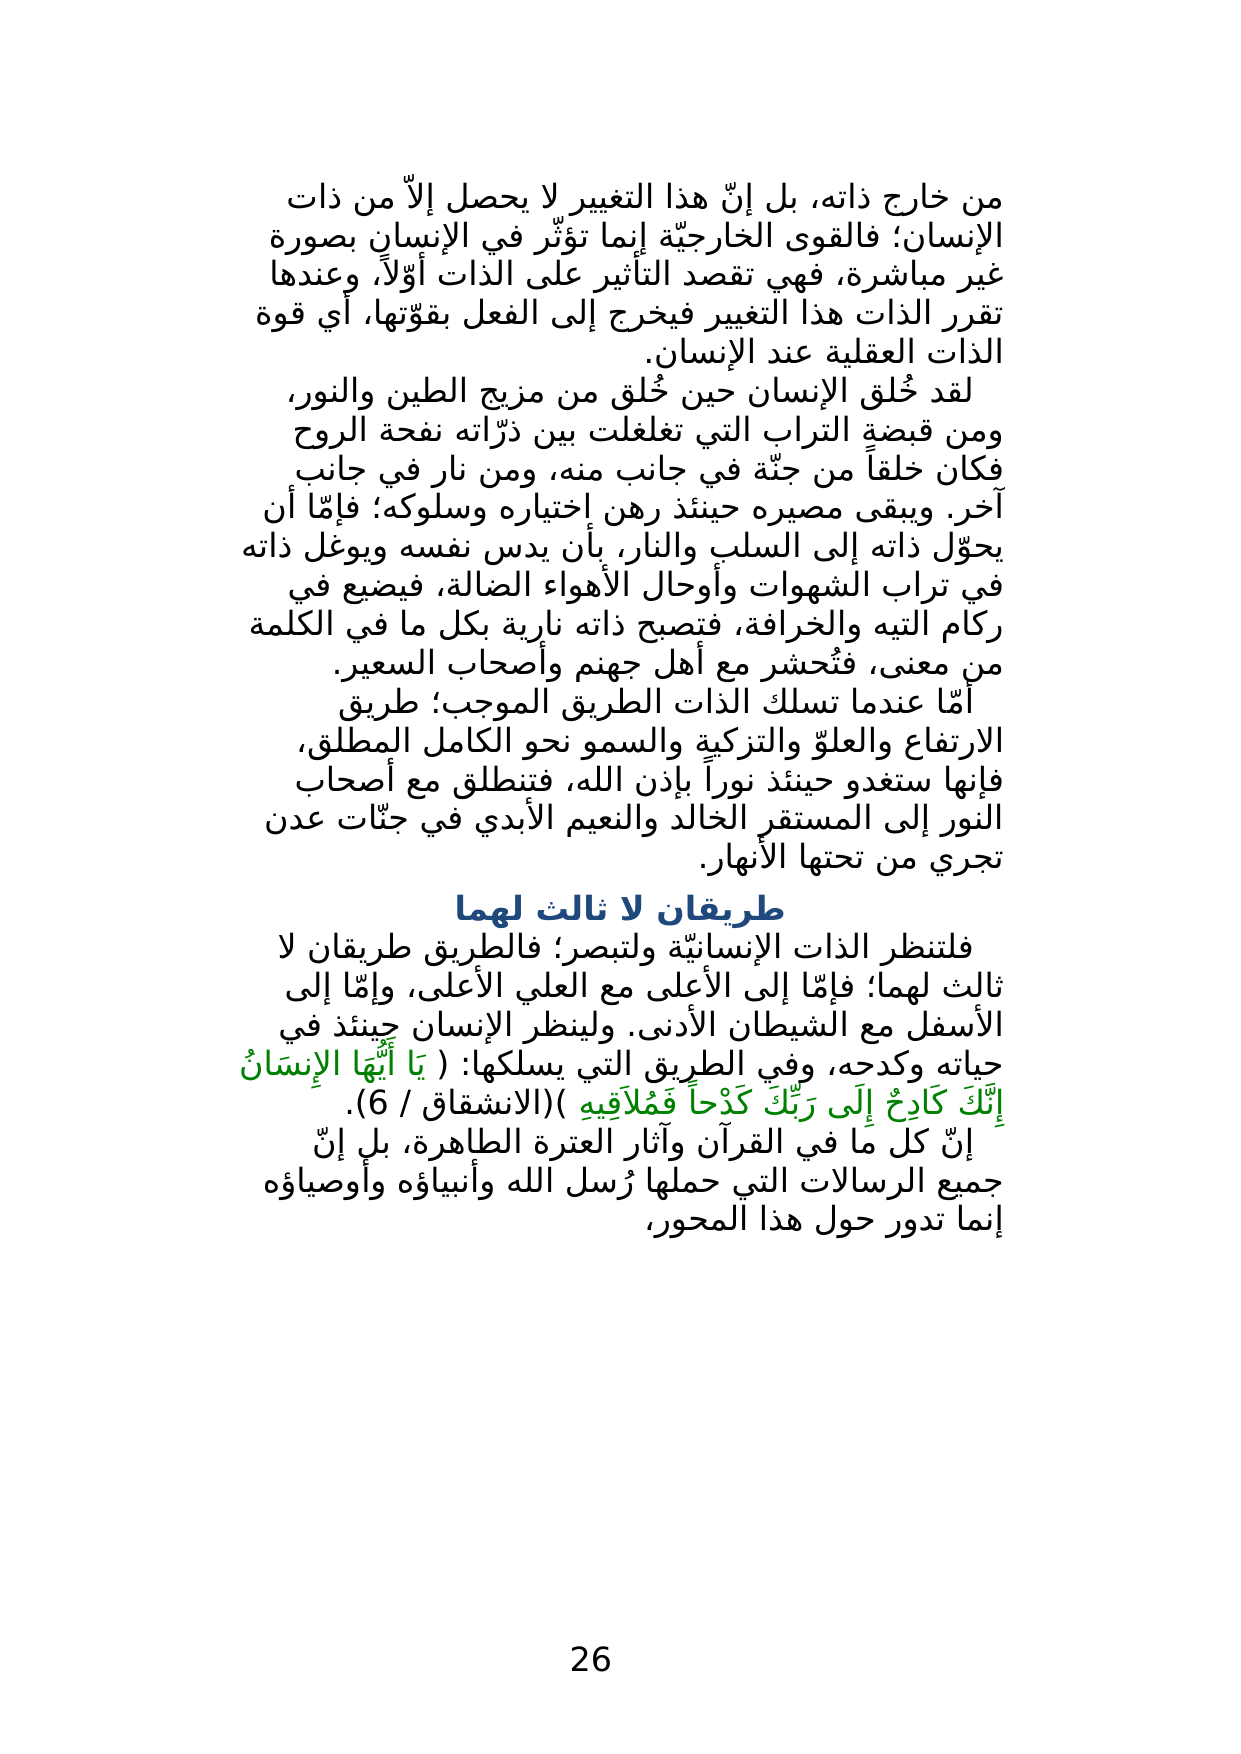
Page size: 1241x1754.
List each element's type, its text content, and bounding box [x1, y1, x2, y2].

text فلتنظر الذات الإنسانيّة ولتبصر؛ فالطريق طريقان لا ثالث لهما؛ فإمّا إلى الأعلى مع العلي الأعلى، وإمّا إلى الأسفل مع الشيطان الأدنى. ولينظر الإنسان حينئذ في حياته وكدحه، وفي الطريق التي يسلكها: ( يَا أَيُّهَا الإِنسَانُ إِنَّكَ كَادِحٌ إِلَى رَبِّكَ كَدْحاً فَمُلاَقِيهِ )(الانشقاق / 6). [236, 928, 1004, 1122]
text لقد خُلق الإنسان حين خُلق من مزيج الطين والنور، ومن قبضة التراب التي تغلغلت بين ذرّاته نفحة الروح فكان خلقاً من جنّة في جانب منه، ومن نار في جانب آخر. ويبقى مصيره حينئذ رهن اختياره وسلوكه؛ فإمّا أن يحوّل ذاته إلى السلب والنار، بأن يدس نفسه ويوغل ذاته في تراب الشهوات وأوحال الأهواء الضالة، فيضيع في ركام التيه والخرافة، فتصبح ذاته نارية بكل ما في الكلمة من معنى، فتُحشر مع أهل جهنم وأصحاب السعير. [236, 371, 1004, 682]
text إنّ كل ما في القرآن وآثار العترة الطاهرة، بل إنّ جميع الرسالات التي حملها رُسل الله وأنبياؤه وأوصياؤه إنما تدور حول هذا المحور، [236, 1122, 1004, 1239]
subtitle طريقان لا ثالث لهما [236, 889, 1004, 928]
text من خارج ذاته، بل إنّ هذا التغيير لا يحصل إلاّ من ذات الإنسان؛ فالقوى الخارجيّة إنما تؤثّر في الإنسان بصورة غير مباشرة، فهي تقصد التأثير على الذات أوّلاً، وعندها تقرر الذات هذا التغيير فيخرج إلى الفعل بقوّتها، أي قوة الذات العقلية عند الإنسان. [236, 177, 1004, 371]
text أمّا عندما تسلك الذات الطريق الموجب؛ طريق الارتفاع والعلوّ والتزكية والسمو نحو الكامل المطلق، فإنها ستغدو حينئذ نوراً بإذن الله، فتنطلق مع أصحاب النور إلى المستقر الخالد والنعيم الأبدي في جنّات عدن تجري من تحتها الأنهار. [236, 682, 1004, 877]
